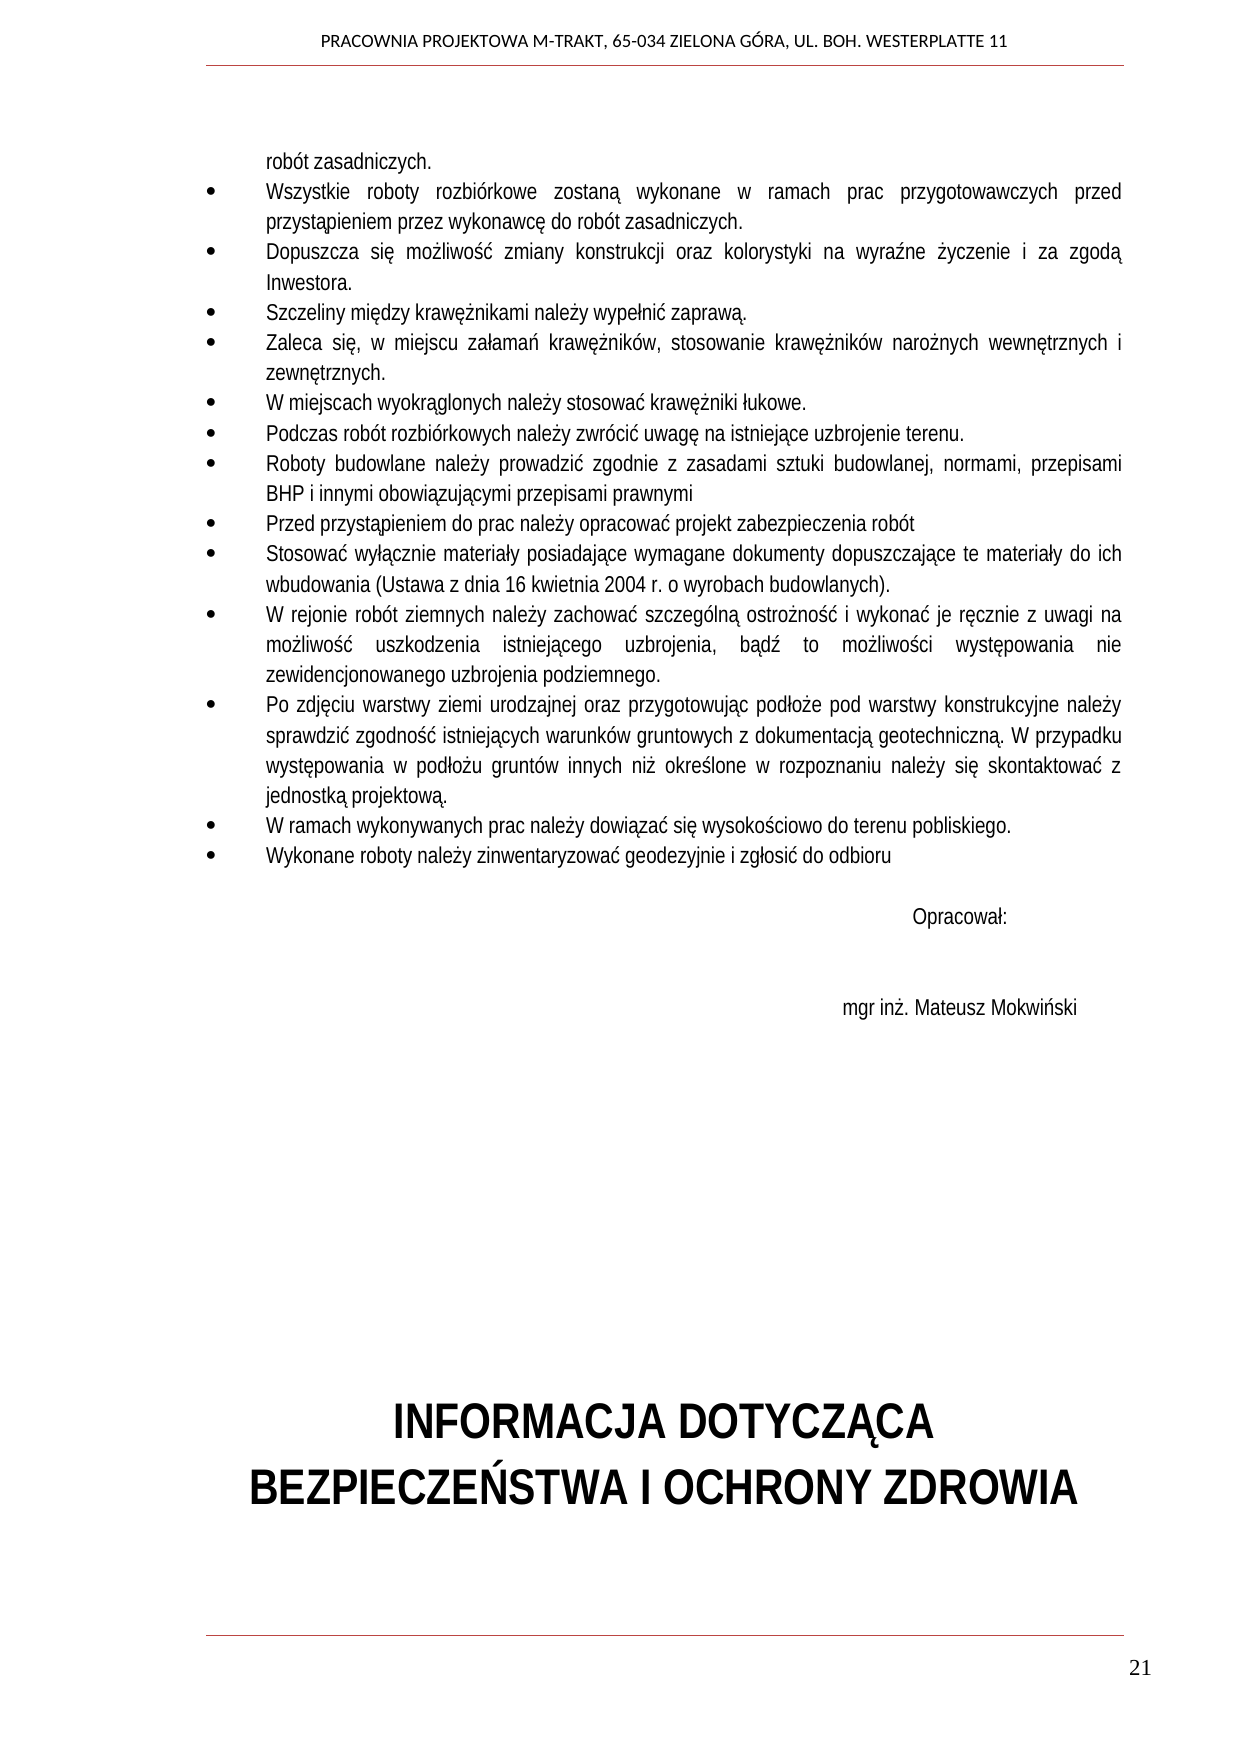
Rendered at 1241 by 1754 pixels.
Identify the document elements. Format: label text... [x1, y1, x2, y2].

list Szczeliny między krawężnikami należy wypełnić zaprawą. [207, 299, 1122, 325]
list W ramach wykonywanych prac należy dowiązać się wysokościowo do terenu pobliskiego. [207, 812, 1122, 839]
list Po zdjęciu warstwy ziemi urodzajnej oraz przygotowując podłoże pod warstwy konstrukcyjne należy sprawdzić zgodność istniejących warunków gruntowych z dokumentacją geotechniczną. W przypadku występowania w podłożu gruntów innych niż określone w rozpoznaniu należy się skontaktować z jednostką projektową. [207, 691, 1122, 808]
list Podczas robót rozbiórkowych należy zwrócić uwagę na istniejące uzbrojenie terenu. [207, 419, 1122, 446]
list W rejonie robót ziemnych należy zachować szczególną ostrożność i wykonać je ręcznie z uwagi na możliwość uszkodzenia istniejącego uzbrojenia, bądź to możliwości występowania nie zewidencjonowanego uzbrojenia podziemnego. [207, 601, 1122, 688]
list Wszystkie roboty rozbiórkowe zostaną wykonane w ramach prac przygotowawczych przed przystąpieniem przez wykonawcę do robót zasadniczych. [207, 178, 1122, 234]
list Zaleca się, w miejscu załamań krawężników, stosowanie krawężników narożnych wewnętrznych i zewnętrznych. [207, 329, 1122, 386]
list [207, 148, 1122, 174]
list Roboty budowlane należy prowadzić zgodnie z zasadami sztuki budowlanej, normami, przepisami BHP i innymi obowiązującymi przepisami prawnymi [207, 450, 1122, 506]
text mgr inż. Mateusz Mokwiński [797, 993, 1122, 1020]
list Stosować wyłącznie materiały posiadające wymagane dokumenty dopuszczające te materiały do ich wbudowania (Ustawa z dnia 16 kwietnia 2004 r. o wyrobach budowlanych). [207, 540, 1122, 597]
list Dopuszcza się możliwość zmiany konstrukcji oraz kolorystyki na wyraźne życzenie i za zgodą Inwestora. [207, 238, 1122, 295]
list W miejscach wyokrąglonych należy stosować krawężniki łukowe. [207, 389, 1122, 416]
list Wykonane roboty należy zinwentaryzować geodezyjnie i zgłosić do odbioru [207, 842, 1122, 869]
list Przed przystąpieniem do prac należy opracować projekt zabezpieczenia robót [207, 510, 1122, 537]
text INFORMACJA DOTYCZĄCA BEZPIECZEŃSTWA I OCHRONY ZDROWIA [207, 1392, 1122, 1515]
text Opracował: [797, 903, 1122, 929]
